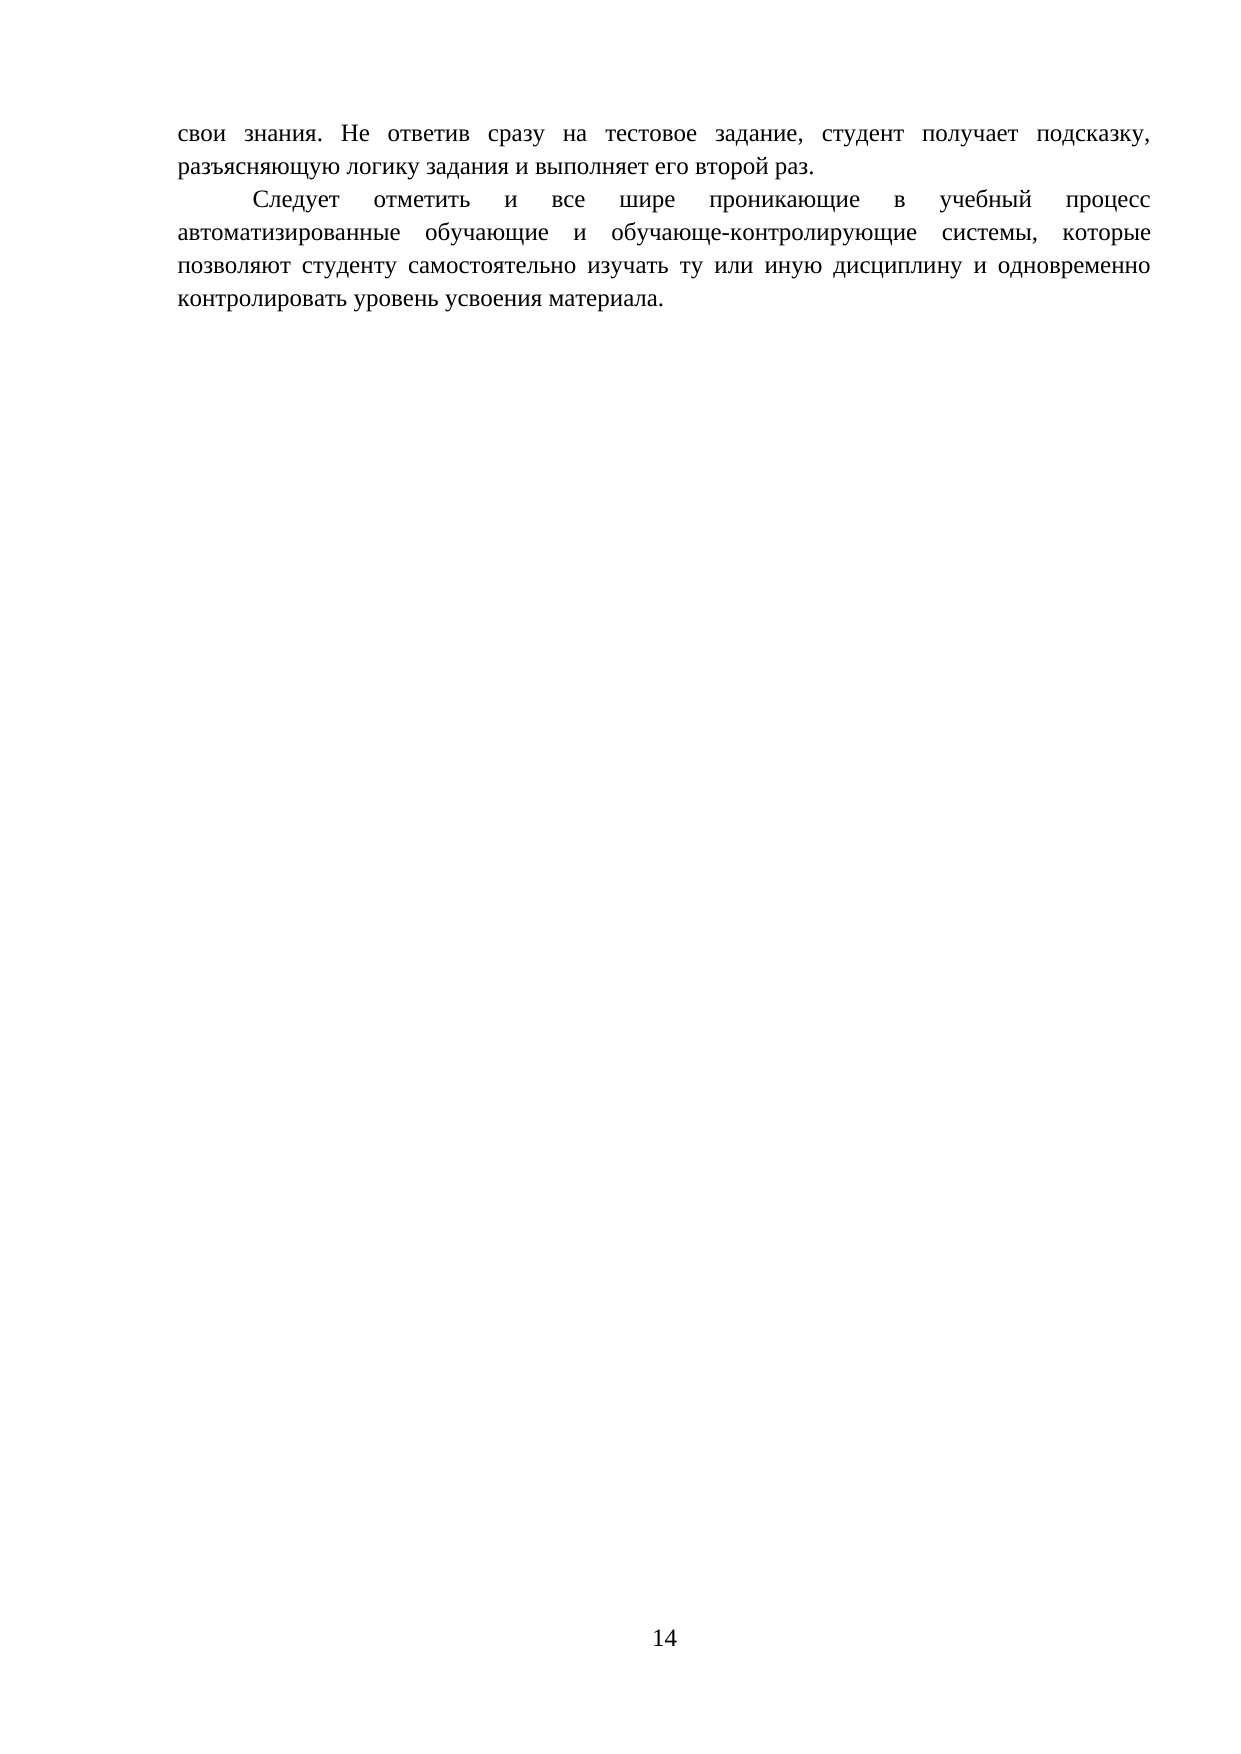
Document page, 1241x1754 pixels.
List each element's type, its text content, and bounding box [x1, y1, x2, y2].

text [177, 118, 1152, 180]
text Следует отметить и все шире проникающие в учебный процесс автоматизированные обучающие и обучающе-контролирующие системы, которые позволяют студенту самостоятельно изучать ту или иную дисциплину и одновременно контролировать уровень усвоения материала. [177, 184, 1152, 312]
